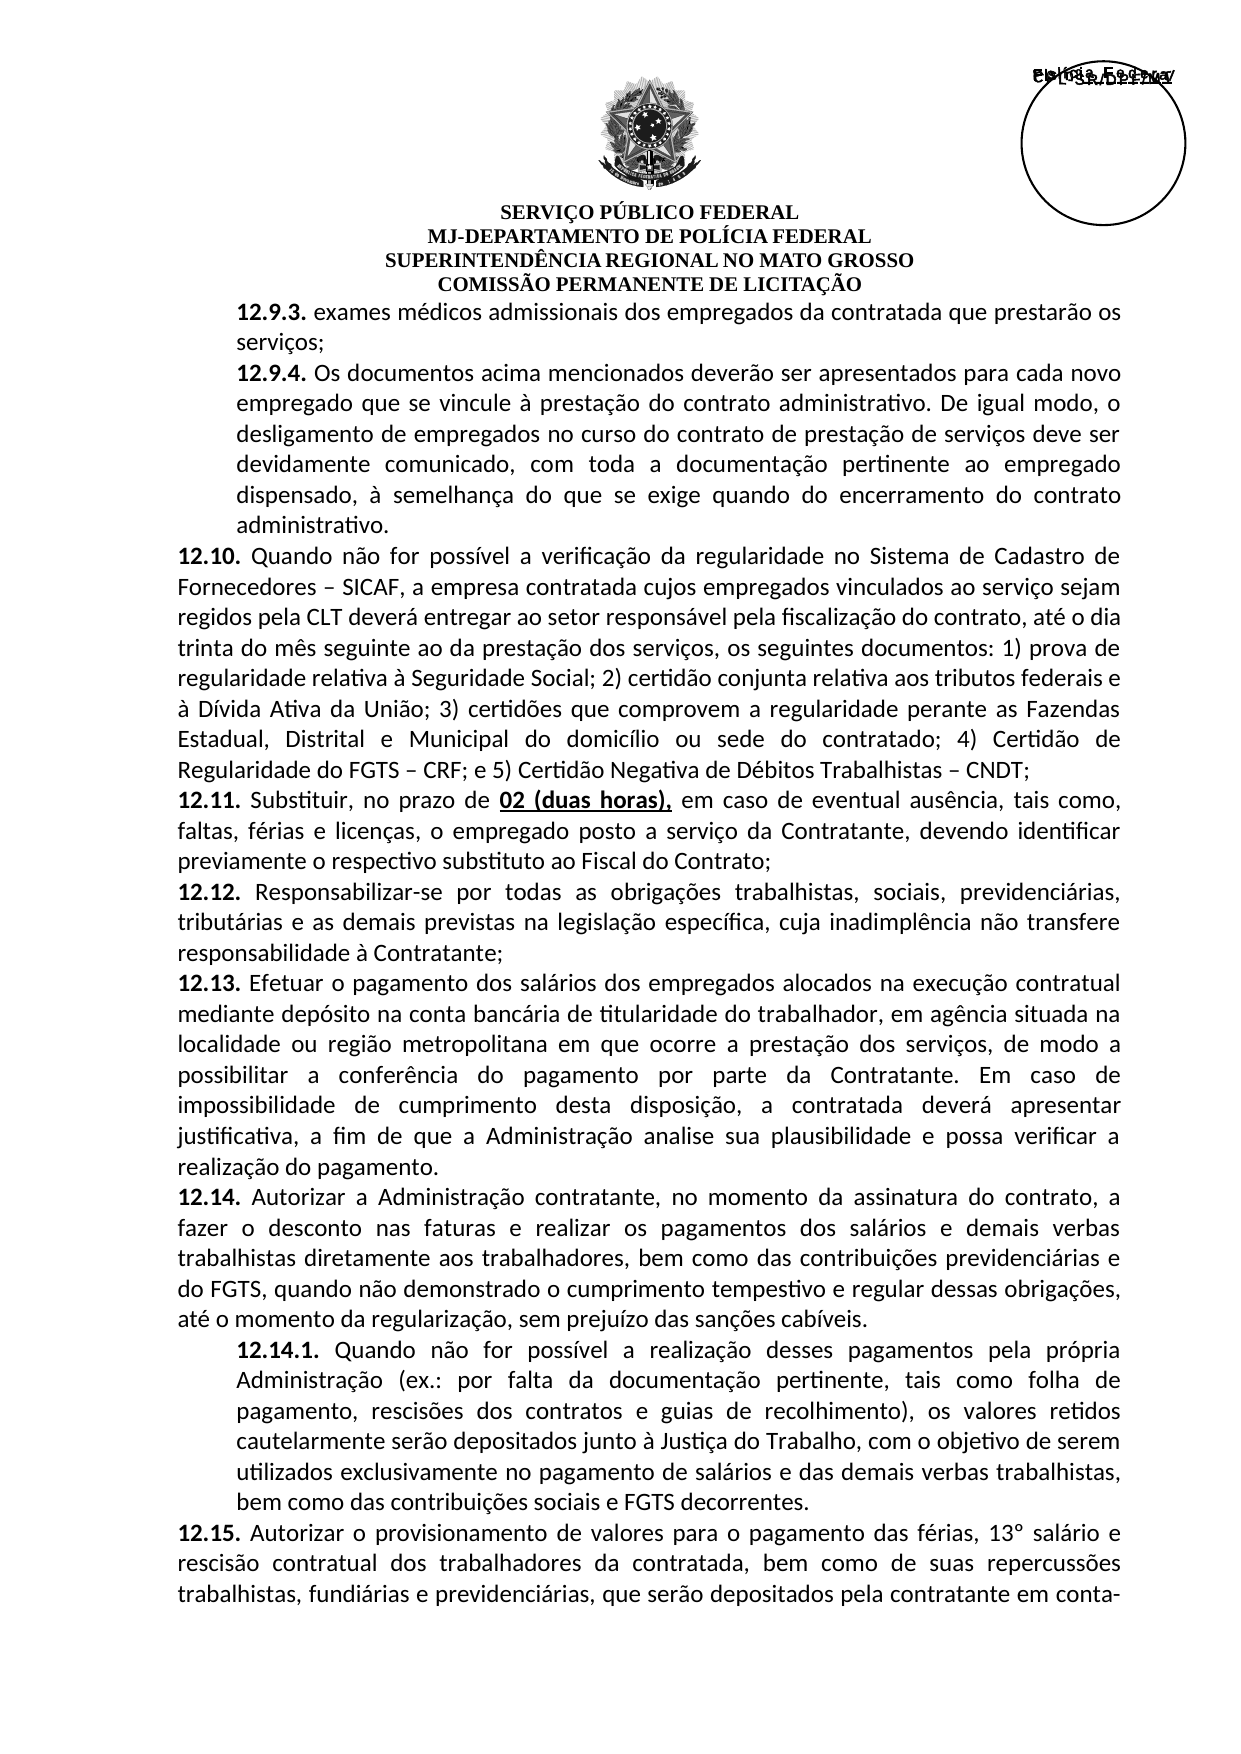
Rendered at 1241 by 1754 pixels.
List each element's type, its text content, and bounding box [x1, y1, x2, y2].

text 12.10. Quando não for possível a verificação da regularidade no Sistema de Cadastro de Fornecedores – SICAF, a empresa contratada cujos empregados vinculados ao serviço sejam regidos pela CLT deverá entregar ao setor responsável pela fiscalização do contrato, até o dia trinta do mês seguinte ao da prestação dos serviços, os seguintes documentos: 1) prova de regularidade relativa à Seguridade Social; 2) certidão conjunta relativa aos tributos federais e à Dívida Ativa da União; 3) certidões que comprovem a regularidade perante as Fazendas Estadual, Distrital e Municipal do domicílio ou sede do contratado; 4) Certidão de Regularidade do FGTS – CRF; e 5) Certidão Negativa de Débitos Trabalhistas – CNDT; [177, 540, 1122, 784]
text 12.9.4. Os documentos acima mencionados deverão ser apresentados para cada novo empregado que se vincule à prestação do contrato administrativo. De igual modo, o desligamento de empregados no curso do contrato de prestação de serviços deve ser devidamente comunicado, com toda a documentação pertinente ao empregado dispensado, à semelhança do que se exige quando do encerramento do contrato administrativo. [236, 357, 1122, 540]
text 12.11. Substituir, no prazo de 02 (duas horas), em caso de eventual ausência, tais como, faltas, férias e licenças, o empregado posto a serviço da Contratante, devendo identificar previamente o respectivo substituto ao Fiscal do Contrato; [177, 784, 1122, 876]
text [177, 1517, 1122, 1608]
text 12.14.1. Quando não for possível a realização desses pagamentos pela própria Administração (ex.: por falta da documentação pertinente, tais como folha de pagamento, rescisões dos contratos e guias de recolhimento), os valores retidos cautelarmente serão depositados junto à Justiça do Trabalho, com o objetivo de serem utilizados exclusivamente no pagamento de salários e das demais verbas trabalhistas, bem como das contribuições sociais e FGTS decorrentes. [236, 1334, 1122, 1517]
text 12.9.3. exames médicos admissionais dos empregados da contratada que prestarão os serviços; [236, 296, 1122, 357]
text 12.14. Autorizar a Administração contratante, no momento da assinatura do contrato, a fazer o desconto nas faturas e realizar os pagamentos dos salários e demais verbas trabalhistas diretamente aos trabalhadores, bem como das contribuições previdenciárias e do FGTS, quando não demonstrado o cumprimento tempestivo e regular dessas obrigações, até o momento da regularização, sem prejuízo das sanções cabíveis. [177, 1181, 1122, 1334]
text 12.13. Efetuar o pagamento dos salários dos empregados alocados na execução contratual mediante depósito na conta bancária de titularidade do trabalhador, em agência situada na localidade ou região metropolitana em que ocorre a prestação dos serviços, de modo a possibilitar a conferência do pagamento por parte da Contratante. Em caso de impossibilidade de cumprimento desta disposição, a contratada deverá apresentar justificativa, a fim de que a Administração analise sua plausibilidade e possa verificar a realização do pagamento. [177, 967, 1122, 1181]
text 12.12. Responsabilizar-se por todas as obrigações trabalhistas, sociais, previdenciárias, tributárias e as demais previstas na legislação específica, cuja inadimplência não transfere responsabilidade à Contratante; [177, 876, 1122, 967]
